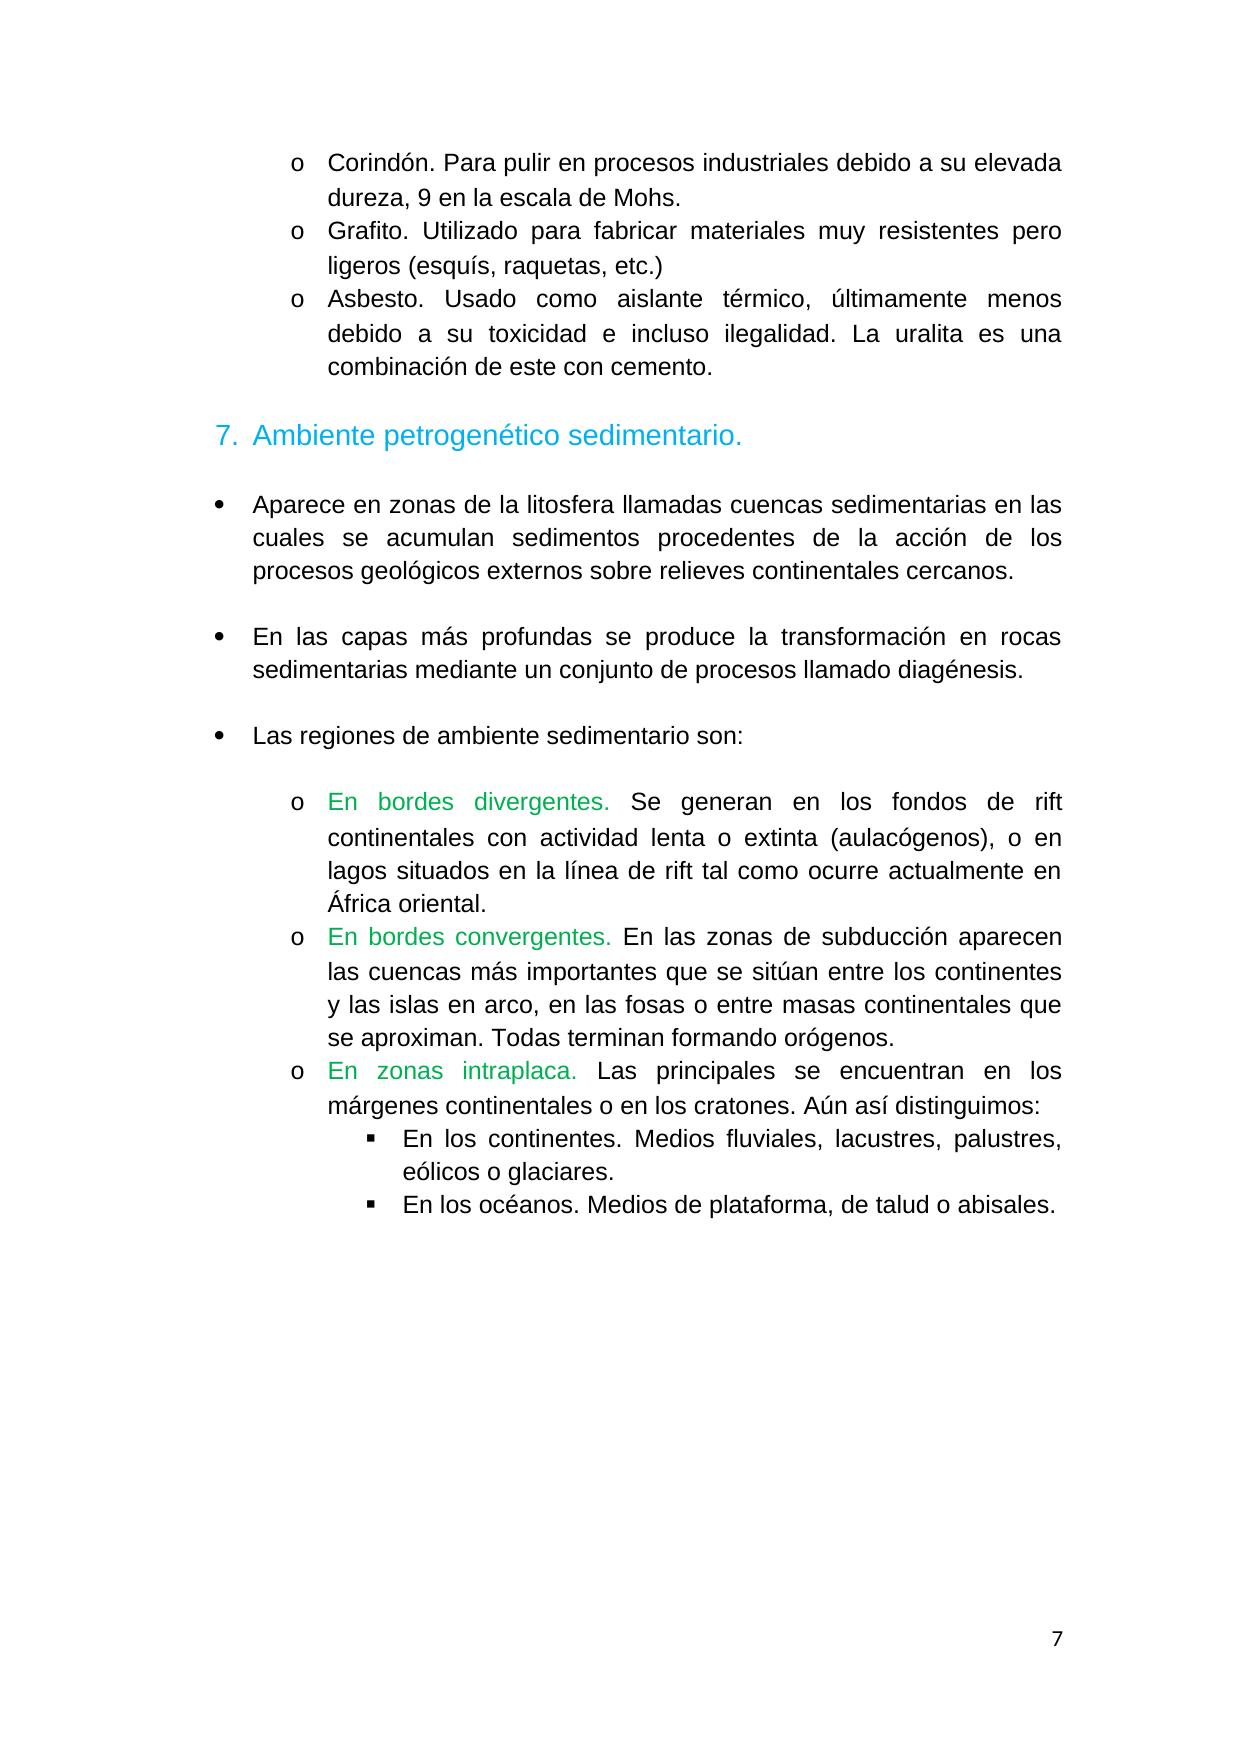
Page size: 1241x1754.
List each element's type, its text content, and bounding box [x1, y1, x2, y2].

list En bordes divergentes. Se generan en los fondos de rift continentales con actividad lenta o extinta (aulacógenos), o en lagos situados en la línea de rift tal como ocurre actualmente en África oriental. [290, 787, 1063, 917]
list En los continentes. Medios fluviales, lacustres, palustres, eólicos o glaciares. [365, 1124, 1063, 1186]
list En bordes convergentes. En las zonas de subducción aparecen las cuencas más importantes que se sitúan entre los continentes y las islas en arco, en las fosas o entre masas continentales que se aproximan. Todas terminan formando orógenos. [290, 922, 1063, 1052]
list Ambiente petrogenético sedimentario. [215, 418, 1063, 452]
list Asbesto. Usado como aislante térmico, últimamente menos debido a su toxicidad e incluso ilegalidad. La uralita es una combinación de este con cemento. [290, 284, 1063, 381]
list En zonas intraplaca. Las principales se encuentran en los márgenes continentales o en los cratones. Aún así distinguimos: [290, 1056, 1063, 1120]
list Corindón. Para pulir en procesos industriales debido a su elevada dureza, 9 en la escala de Mohs. [290, 148, 1063, 212]
list Aparece en zonas de la litosfera llamadas cuencas sedimentarias en las cuales se acumulan sedimentos procedentes de la acción de los procesos geológicos externos sobre relieves continentales cercanos. [215, 490, 1063, 585]
list En los océanos. Medios de plataforma, de talud o abisales. [365, 1190, 1063, 1219]
list Las regiones de ambiente sedimentario son: [215, 721, 1063, 750]
list En las capas más profundas se produce la transformación en rocas sedimentarias mediante un conjunto de procesos llamado diagénesis. [215, 622, 1063, 684]
list Grafito. Utilizado para fabricar materiales muy resistentes pero ligeros (esquís, raquetas, etc.) [290, 216, 1063, 280]
